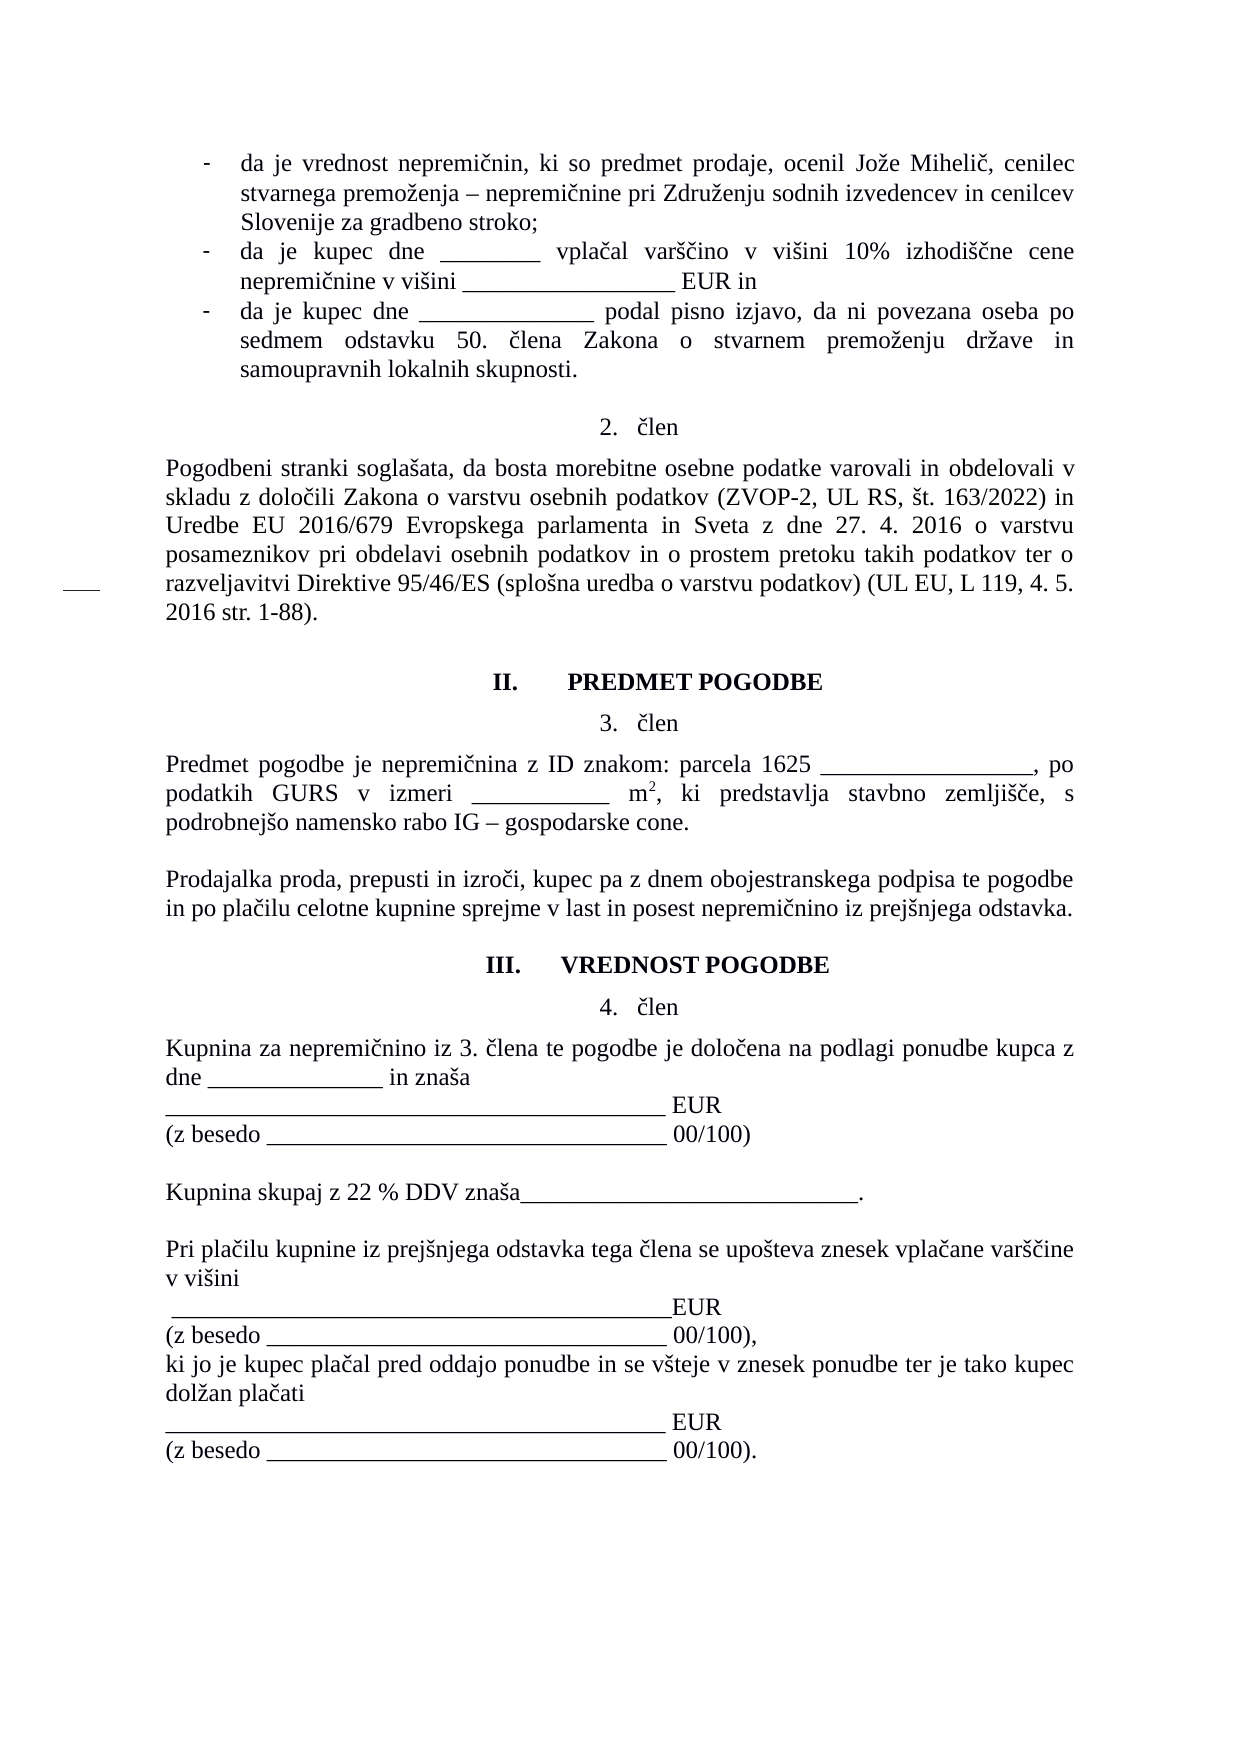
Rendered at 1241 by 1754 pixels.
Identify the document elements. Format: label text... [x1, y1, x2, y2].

text Kupnina za nepremičnino iz 3. člena te pogodbe je določena na podlagi ponudbe kupca z dne ______________ in znaša [165, 1033, 1075, 1090]
text Pogodbeni stranki soglašata, da bosta morebitne osebne podatke varovali in obdelovali v skladu z določili Zakona o varstvu osebnih podatkov (ZVOP-2, UL RS, št. 163/2022) in Uredbe EU 2016/679 Evropskega parlamenta in Sveta z dne 27. 4. 2016 o varstvu posameznikov pri obdelavi osebnih podatkov in o prostem pretoku takih podatkov ter o razveljavitvi Direktive 95/46/ES (splošna uredba o varstvu podatkov) (UL EU, L 119, 4. 5. 2016 str. 1-88). [165, 453, 1075, 625]
text ________________________________________ EUR [165, 1090, 1075, 1119]
text Kupnina skupaj z 22 % DDV znaša___________________________. [165, 1177, 1075, 1205]
text ________________________________________EUR [165, 1292, 1075, 1320]
text Pri plačilu kupnine iz prejšnjega odstavka tega člena se upošteva znesek vplačane varščine v višini [165, 1234, 1075, 1292]
text ________________________________________ EUR [165, 1407, 1075, 1435]
list člen [203, 412, 1075, 440]
list PREDMET POGODBE [240, 667, 1075, 695]
text Predmet pogodbe je nepremičnina z ID znakom: parcela 1625 _________________, po podatkih GURS v izmeri ___________ m2, ki predstavlja stavbno zemljišče, s podrobnejšo namensko rabo IG – gospodarske cone. [165, 749, 1075, 835]
list VREDNOST POGODBE [240, 950, 1075, 979]
list da je kupec dne ______________ podal pisno izjavo, da ni povezana oseba po sedmem odstavku 50. člena Zakona o stvarnem premoženju države in samoupravnih lokalnih skupnosti. [202, 295, 1075, 383]
list člen [203, 992, 1075, 1020]
text (z besedo ________________________________ 00/100), [165, 1320, 1075, 1349]
text Prodajalka proda, prepusti in izroči, kupec pa z dnem obojestranskega podpisa te pogodbe in po plačilu celotne kupnine sprejme v last in posest nepremičnino iz prejšnjega odstavka. [165, 864, 1075, 922]
text ki jo je kupec plačal pred oddajo ponudbe in se všteje v znesek ponudbe ter je tako kupec dolžan plačati [165, 1349, 1075, 1407]
list da je kupec dne ________ vplačal varščino v višini 10% izhodiščne cene nepremičnine v višini _________________ EUR in [202, 236, 1075, 295]
text (z besedo ________________________________ 00/100) [165, 1119, 1075, 1148]
list člen [203, 708, 1075, 737]
text (z besedo ________________________________ 00/100). [165, 1435, 1075, 1464]
list da je vrednost nepremičnin, ki so predmet prodaje, ocenil Jože Mihelič, cenilec stvarnega premoženja – nepremičnine pri Združenju sodnih izvedencev in cenilcev Slovenije za gradbeno stroko; [203, 147, 1075, 236]
